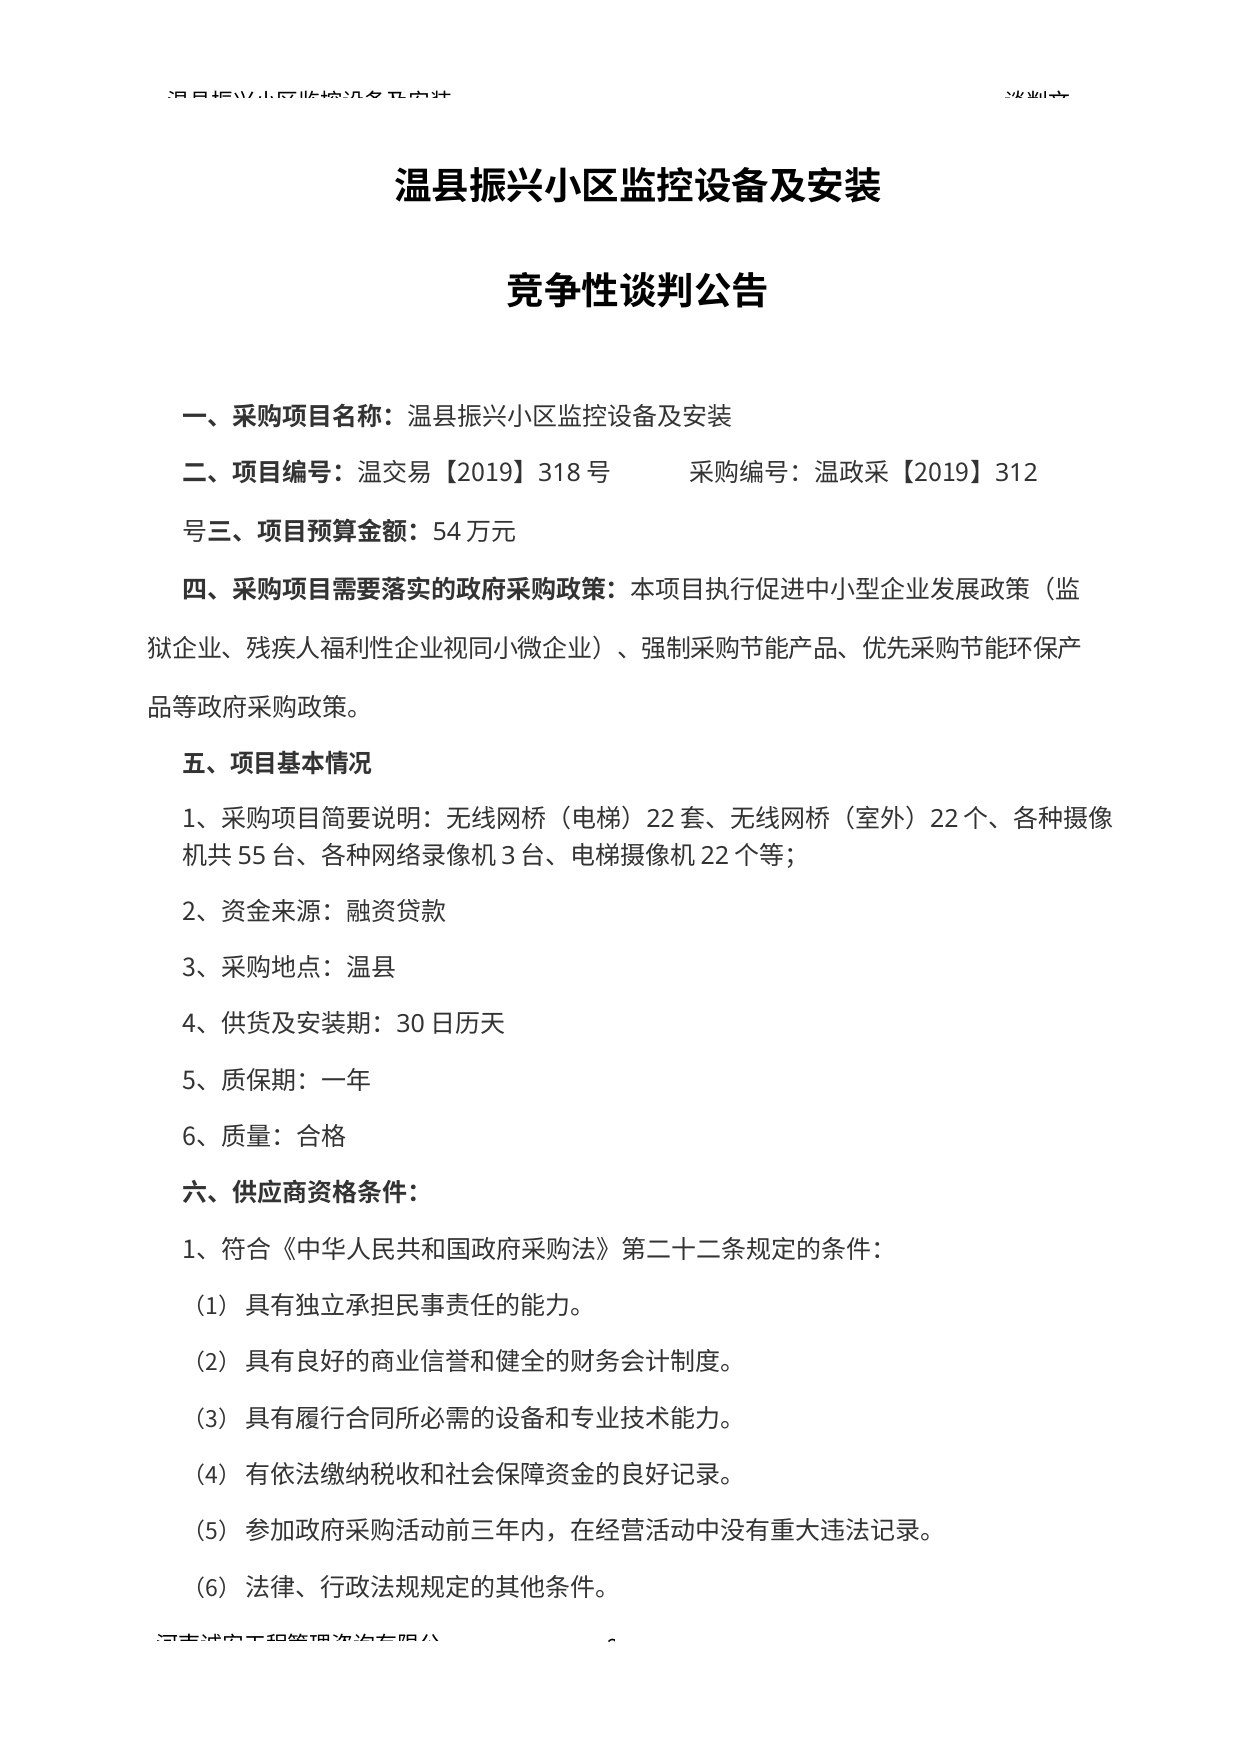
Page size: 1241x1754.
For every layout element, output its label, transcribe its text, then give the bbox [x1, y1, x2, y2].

subtitle 参加政府采购活动前三年内，在经营活动中没有重大违法记录。 [182, 1511, 1136, 1547]
subtitle 六、供应商资格条件： [182, 1173, 1136, 1209]
subtitle 具有履行合同所必需的设备和专业技术能力。 [182, 1398, 1136, 1434]
subtitle 2、资金来源：融资贷款 [182, 891, 1136, 928]
subtitle 5、质保期：一年 [182, 1060, 1136, 1096]
subtitle 五、项目基本情况 [182, 747, 1136, 779]
subtitle 有依法缴纳税收和社会保障资金的良好记录。 [182, 1454, 1136, 1491]
subtitle 6、质量：合格 [182, 1116, 1136, 1153]
text 二、项目编号：温交易【2019】318号 采购编号：温政采【2019】312号三、项目预算金额：54万元 [182, 453, 1058, 547]
subtitle 法律、行政法规规定的其他条件。 [182, 1567, 1136, 1603]
subtitle 1、符合《中华人民共和国政府采购法》第二十二条规定的条件： [182, 1229, 1136, 1265]
text 四、采购项目需要落实的政府采购政策：本项目执行促进中小型企业发展政策（监狱企业、残疾人福利性企业视同小微企业）、强制采购节能产品、优先采购节能环保产品等政府采购政策。 [147, 570, 1093, 724]
subtitle 1、采购项目简要说明：无线网桥（电梯）22套、无线网桥（室外）22个、各种摄像机共55台、各种网络录像机3台、电梯摄像机22个等； [182, 799, 1136, 871]
text 一、采购项目名称：温县振兴小区监控设备及安装 [182, 396, 1136, 433]
text 温县振兴小区监控设备及安装 [275, 156, 1000, 210]
subtitle 3、采购地点：温县 [182, 947, 1136, 984]
subtitle 具有良好的商业信誉和健全的财务会计制度。 [182, 1342, 1136, 1378]
text 竞争性谈判公告 [275, 261, 1000, 315]
subtitle 具有独立承担民事责任的能力。 [182, 1285, 1136, 1322]
subtitle 4、供货及安装期：30日历天 [182, 1004, 1136, 1040]
